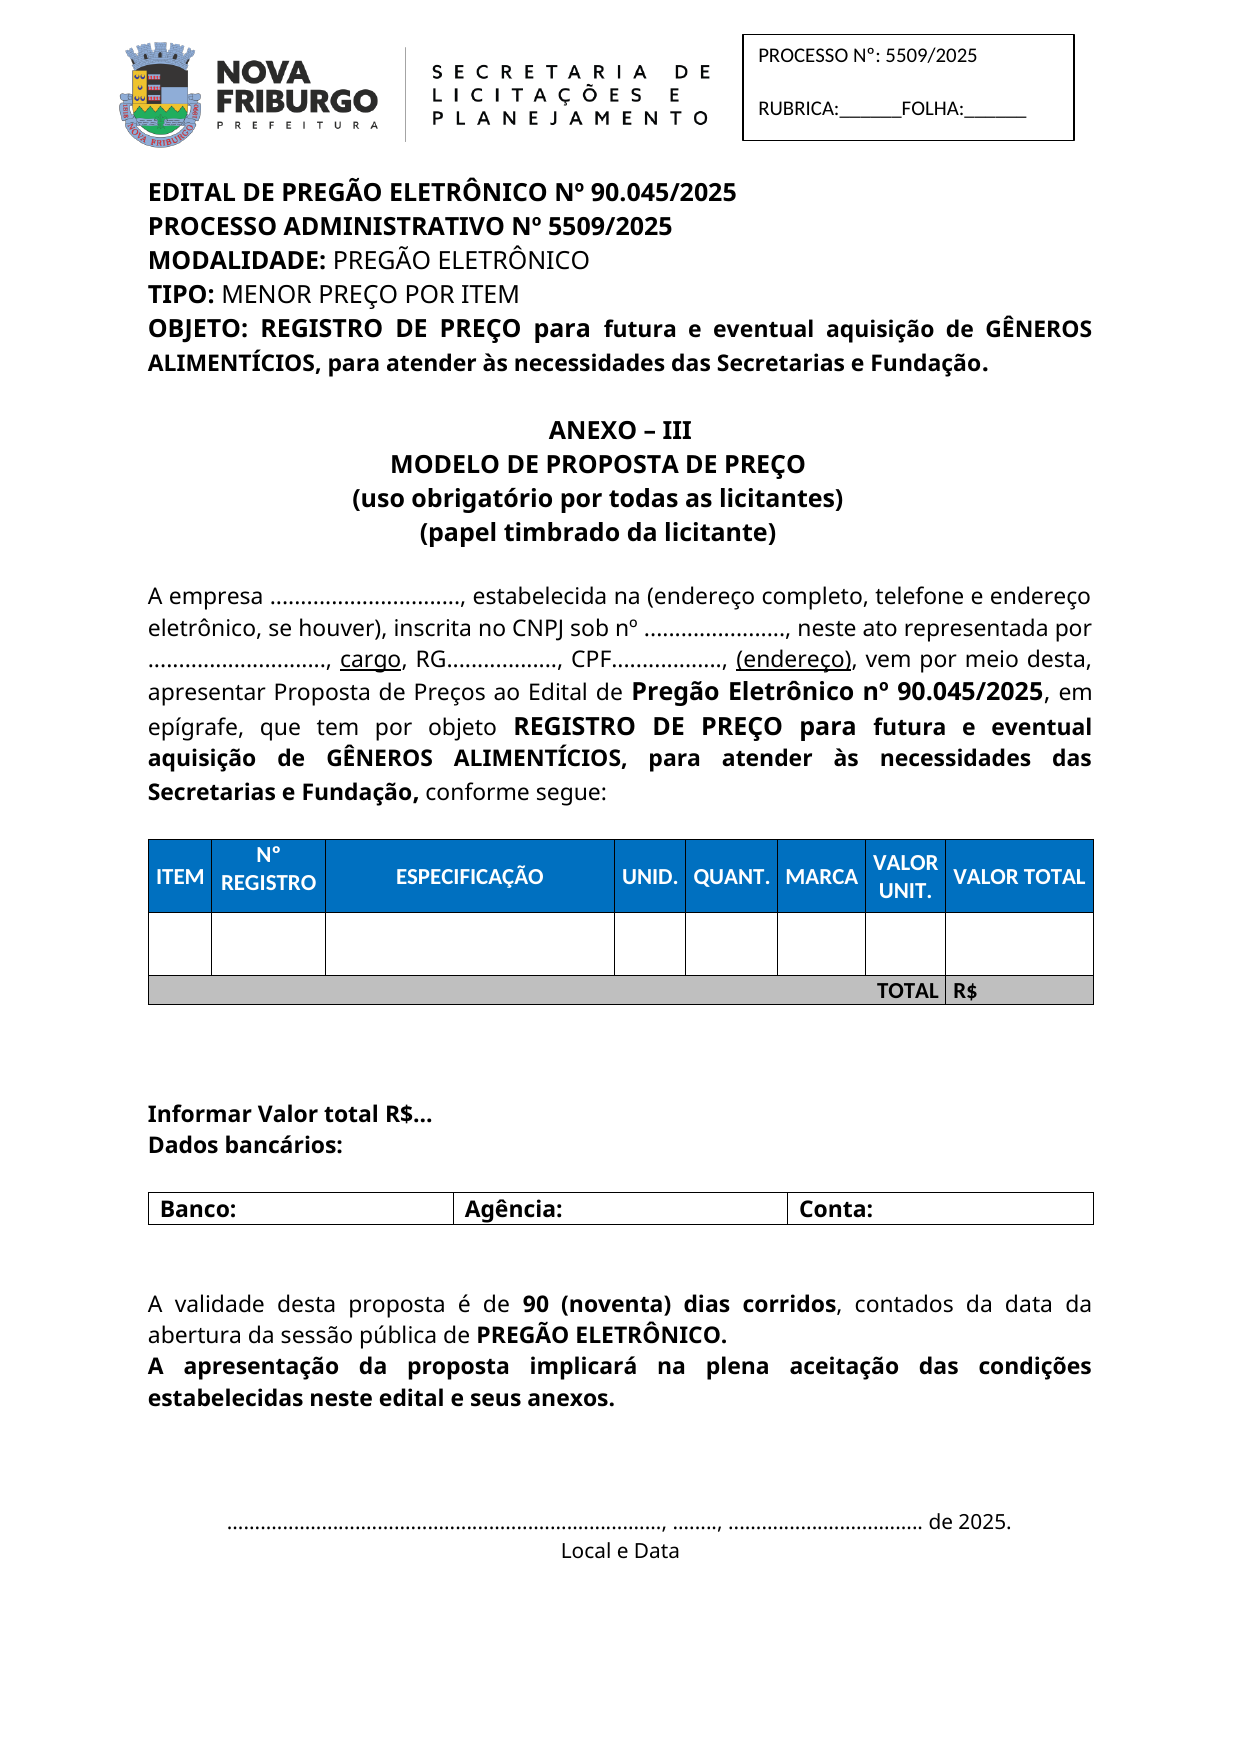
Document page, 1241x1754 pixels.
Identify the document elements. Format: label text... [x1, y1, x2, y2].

text .............................................................................., ........, ................................... de 2025. [148, 1506, 1092, 1536]
text Informar Valor total R$... [148, 1098, 1092, 1129]
table_header Agência: [454, 1193, 787, 1224]
table_header ITEM [149, 840, 211, 912]
table_cell [686, 913, 777, 975]
table_header QUANT. [686, 840, 777, 912]
text Dados bancários: [148, 1129, 1092, 1161]
table_cell [778, 913, 865, 975]
text (uso obrigatório por todas as licitantes) [103, 481, 1092, 515]
text MODALIDADE: PREGÃO ELETRÔNICO [148, 242, 1092, 277]
table_cell R$ [946, 976, 1093, 1004]
picture [114, 32, 718, 156]
text A empresa ..............................., estabelecida na (endereço completo, telefone e endereço eletrônico, se houver), inscrita no CNPJ sob nº ......................., neste ato representada por ............................., cargo, RG.................., CPF.................., (endereço), vem por meio desta, apresentar Proposta de Preços ao Edital de Pregão Eletrônico nº 90.045/2025, em epígrafe, que tem por objeto REGISTRO DE PREÇO para futura e eventual aquisição de GÊNEROS ALIMENTÍCIOS, para atender às necessidades das Secretarias e Fundação, conforme segue: [148, 580, 1092, 807]
text A validade desta proposta é de 90 (noventa) dias corridos, contados da data da abertura da sessão pública de PREGÃO ELETRÔNICO. [148, 1288, 1092, 1350]
table_cell [946, 913, 1093, 975]
table_header ESPECIFICAÇÃO [326, 840, 614, 912]
text EDITAL DE PREGÃO ELETRÔNICO Nº 90.045/2025 [148, 174, 1092, 208]
table_header MARCA [778, 840, 865, 912]
text Modelo de proposta DE PREÇO [103, 447, 1092, 481]
table_cell [149, 913, 211, 975]
text (papel timbrado da licitante) [103, 515, 1092, 549]
text A apresentação da proposta implicará na plena aceitação das condições estabelecidas neste edital e seus anexos. [148, 1350, 1092, 1413]
table_cell TOTAL [149, 976, 945, 1004]
table_header VALOR UNIT. [866, 840, 945, 912]
table_cell [615, 913, 685, 975]
text TIPO: MENOR PREÇO POR ITEM [148, 277, 1092, 311]
table_cell [212, 913, 325, 975]
table_header Banco: [149, 1193, 453, 1224]
text PROCESSO ADMINISTRATIVO Nº 5509/2025 [148, 208, 1092, 242]
text OBJETO: REGISTRO DE PREÇO para futura e eventual aquisição de GÊNEROS ALIMENTÍCIOS, para atender às necessidades das Secretarias e Fundação. [148, 311, 1092, 379]
text ANEXO – III [148, 413, 1092, 447]
table_cell [866, 913, 945, 975]
table_header Conta: [788, 1193, 1093, 1224]
table_header VALOR TOTAL [946, 840, 1093, 912]
table_header UNID. [615, 840, 685, 912]
table_cell [326, 913, 614, 975]
table_header Nº REGISTRO [212, 840, 325, 912]
text Local e Data [148, 1536, 1092, 1565]
